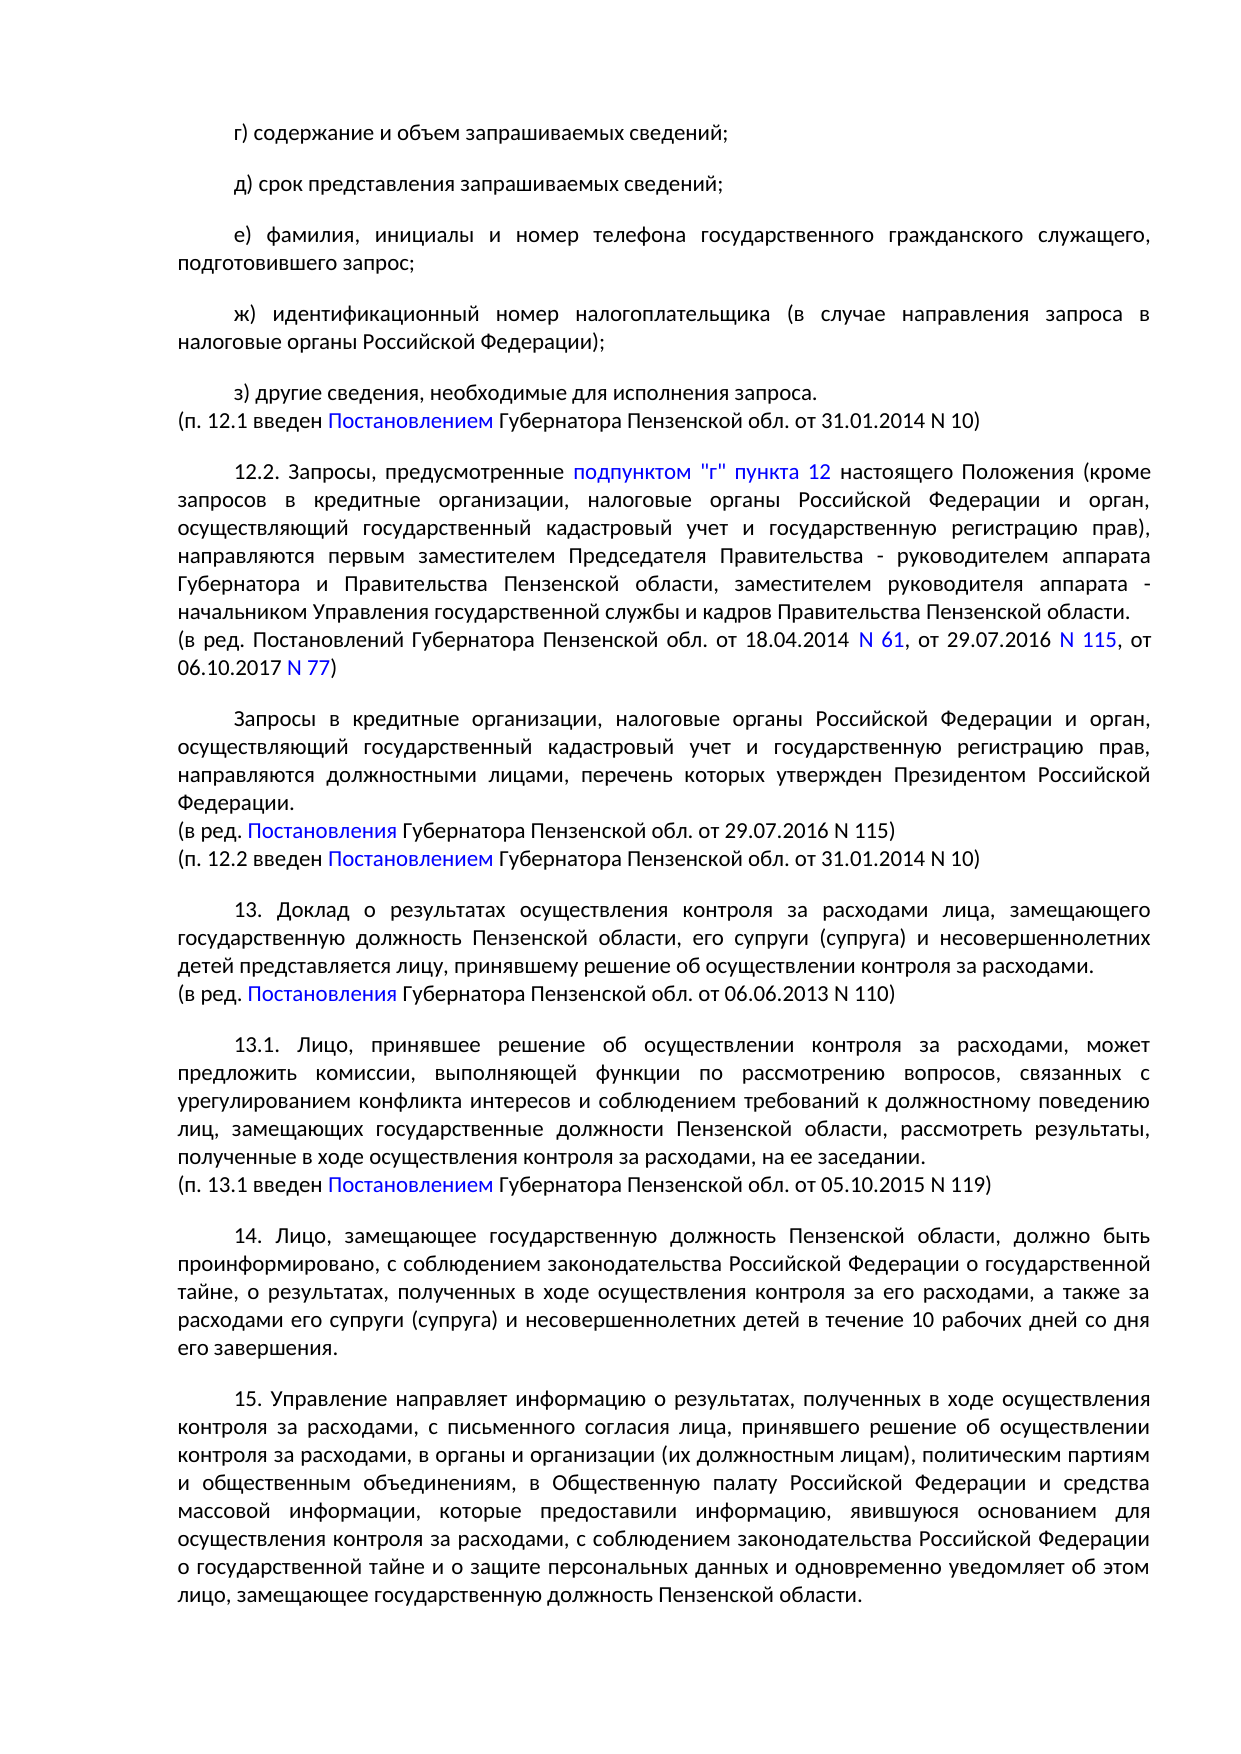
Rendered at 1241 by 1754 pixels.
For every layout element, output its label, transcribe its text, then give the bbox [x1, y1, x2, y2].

text (п. 12.1 введен Постановлением Губернатора Пензенской обл. от 31.01.2014 N 10) [177, 406, 1152, 434]
text (в ред. Постановлений Губернатора Пензенской обл. от 18.04.2014 N 61, от 29.07.2016 N 115, от 06.10.2017 N 77) [177, 625, 1152, 681]
text д) срок представления запрашиваемых сведений; [177, 169, 1152, 197]
text (п. 13.1 введен Постановлением Губернатора Пензенской обл. от 05.10.2015 N 119) [177, 1170, 1152, 1198]
text (п. 12.2 введен Постановлением Губернатора Пензенской обл. от 31.01.2014 N 10) [177, 844, 1152, 872]
text Запросы в кредитные организации, налоговые органы Российской Федерации и орган, осуществляющий государственный кадастровый учет и государственную регистрацию прав, направляются должностными лицами, перечень которых утвержден Президентом Российской Федерации. [177, 704, 1152, 816]
text (в ред. Постановления Губернатора Пензенской обл. от 06.06.2013 N 110) [177, 979, 1152, 1007]
text ж) идентификационный номер налогоплательщика (в случае направления запроса в налоговые органы Российской Федерации); [177, 299, 1152, 355]
text г) содержание и объем запрашиваемых сведений; [177, 118, 1152, 146]
text е) фамилия, инициалы и номер телефона государственного гражданского служащего, подготовившего запрос; [177, 220, 1152, 276]
text (в ред. Постановления Губернатора Пензенской обл. от 29.07.2016 N 115) [177, 816, 1152, 844]
text з) другие сведения, необходимые для исполнения запроса. [177, 378, 1152, 406]
text 13.1. Лицо, принявшее решение об осуществлении контроля за расходами, может предложить комиссии, выполняющей функции по рассмотрению вопросов, связанных с урегулированием конфликта интересов и соблюдением требований к должностному поведению лиц, замещающих государственные должности Пензенской области, рассмотреть результаты, полученные в ходе осуществления контроля за расходами, на ее заседании. [177, 1030, 1152, 1170]
text 14. Лицо, замещающее государственную должность Пензенской области, должно быть проинформировано, с соблюдением законодательства Российской Федерации о государственной тайне, о результатах, полученных в ходе осуществления контроля за его расходами, а также за расходами его супруги (супруга) и несовершеннолетних детей в течение 10 рабочих дней со дня его завершения. [177, 1221, 1152, 1361]
text 15. Управление направляет информацию о результатах, полученных в ходе осуществления контроля за расходами, с письменного согласия лица, принявшего решение об осуществлении контроля за расходами, в органы и организации (их должностным лицам), политическим партиям и общественным объединениям, в Общественную палату Российской Федерации и средства массовой информации, которые предоставили информацию, явившуюся основанием для осуществления контроля за расходами, с соблюдением законодательства Российской Федерации о государственной тайне и о защите персональных данных и одновременно уведомляет об этом лицо, замещающее государственную должность Пензенской области. [177, 1384, 1152, 1608]
text 13. Доклад о результатах осуществления контроля за расходами лица, замещающего государственную должность Пензенской области, его супруги (супруга) и несовершеннолетних детей представляется лицу, принявшему решение об осуществлении контроля за расходами. [177, 895, 1152, 979]
text 12.2. Запросы, предусмотренные подпунктом "г" пункта 12 настоящего Положения (кроме запросов в кредитные организации, налоговые органы Российской Федерации и орган, осуществляющий государственный кадастровый учет и государственную регистрацию прав), направляются первым заместителем Председателя Правительства - руководителем аппарата Губернатора и Правительства Пензенской области, заместителем руководителя аппарата - начальником Управления государственной службы и кадров Правительства Пензенской области. [177, 457, 1152, 625]
